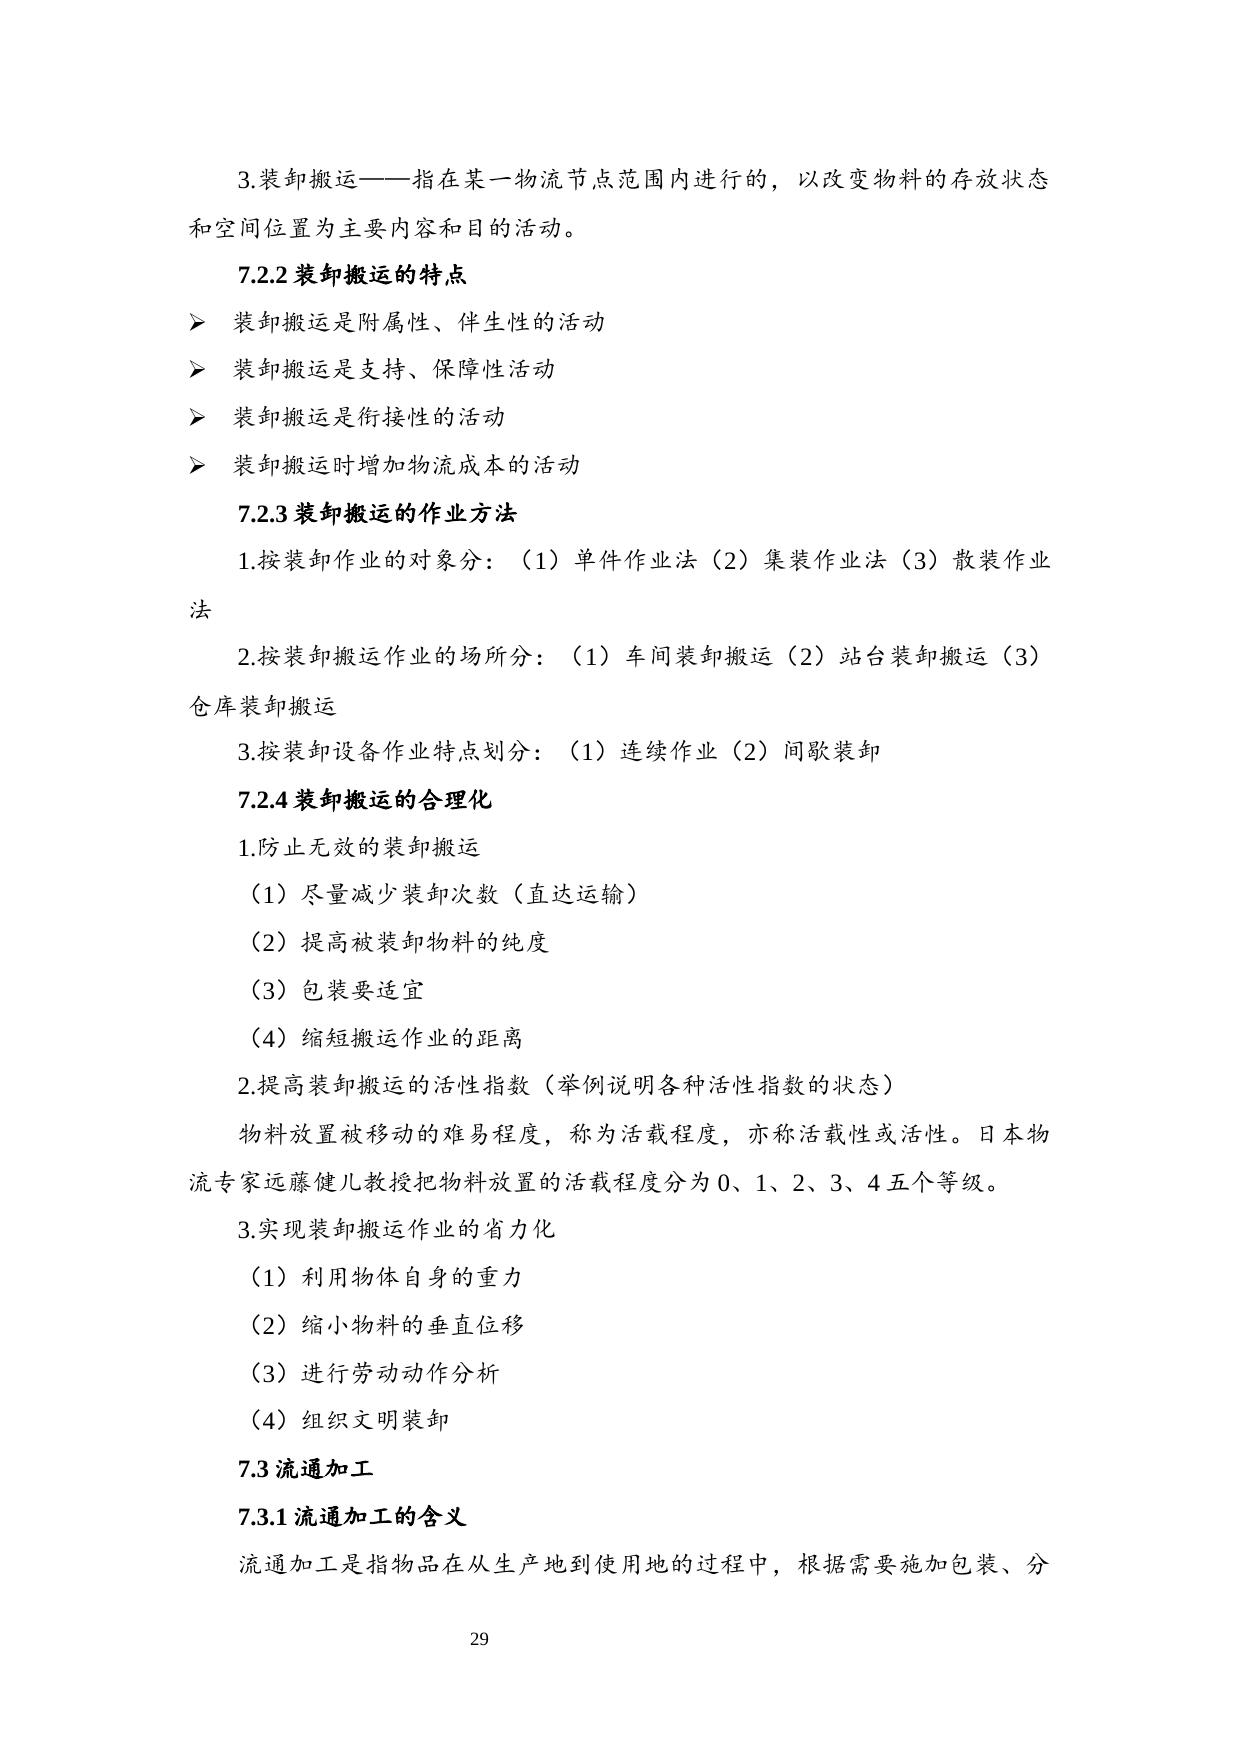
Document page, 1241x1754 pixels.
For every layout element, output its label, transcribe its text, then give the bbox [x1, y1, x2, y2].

list （3）进行劳动动作分析 [187, 1356, 1053, 1388]
list （2）提高被装卸物料的纯度 [187, 926, 1053, 958]
list 7.2.2装卸搬运的特点 [187, 257, 1053, 290]
list （3）包装要适宜 [187, 973, 1053, 1006]
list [187, 1547, 1053, 1579]
list （4）组织文明装卸 [187, 1404, 1053, 1436]
list 1.按装卸作业的对象分：（1）单件作业法（2）集装作业法（3）散装作业法 [187, 544, 1053, 625]
list （2）缩小物料的垂直位移 [187, 1308, 1053, 1341]
list 2.按装卸搬运作业的场所分：（1）车间装卸搬运（2）站台装卸搬运（3）仓库装卸搬运 [187, 639, 1053, 721]
list 2.提高装卸搬运的活性指数（举例说明各种活性指数的状态） [187, 1069, 1053, 1101]
list （1）尽量减少装卸次数（直达运输） [187, 878, 1053, 910]
list （1）利用物体自身的重力 [187, 1261, 1053, 1293]
list 装卸搬运是支持、保障性活动 [187, 353, 1053, 385]
list 物料放置被移动的难易程度，称为活载程度，亦称活载性或活性。日本物流专家远藤健儿教授把物料放置的活载程度分为0、1、2、3、4五个等级。 [187, 1116, 1053, 1198]
list 7.3.1流通加工的含义 [187, 1499, 1053, 1532]
list 7.2.3装卸搬运的作业方法 [187, 496, 1053, 528]
list 3.装卸搬运——指在某一物流节点范围内进行的，以改变物料的存放状态和空间位置为主要内容和目的活动。 [187, 162, 1053, 243]
list 装卸搬运是衔接性的活动 [187, 401, 1053, 433]
list 3.实现装卸搬运作业的省力化 [187, 1213, 1053, 1245]
list 7.3流通加工 [187, 1451, 1053, 1484]
list 1.防止无效的装卸搬运 [187, 830, 1053, 863]
list 装卸搬运是附属性、伴生性的活动 [187, 305, 1053, 338]
list 装卸搬运时增加物流成本的活动 [187, 448, 1053, 481]
list （4）缩短搬运作业的距离 [187, 1021, 1053, 1053]
list 3.按装卸设备作业特点划分：（1）连续作业（2）间歇装卸 [187, 735, 1053, 767]
list 7.2.4装卸搬运的合理化 [187, 782, 1053, 815]
